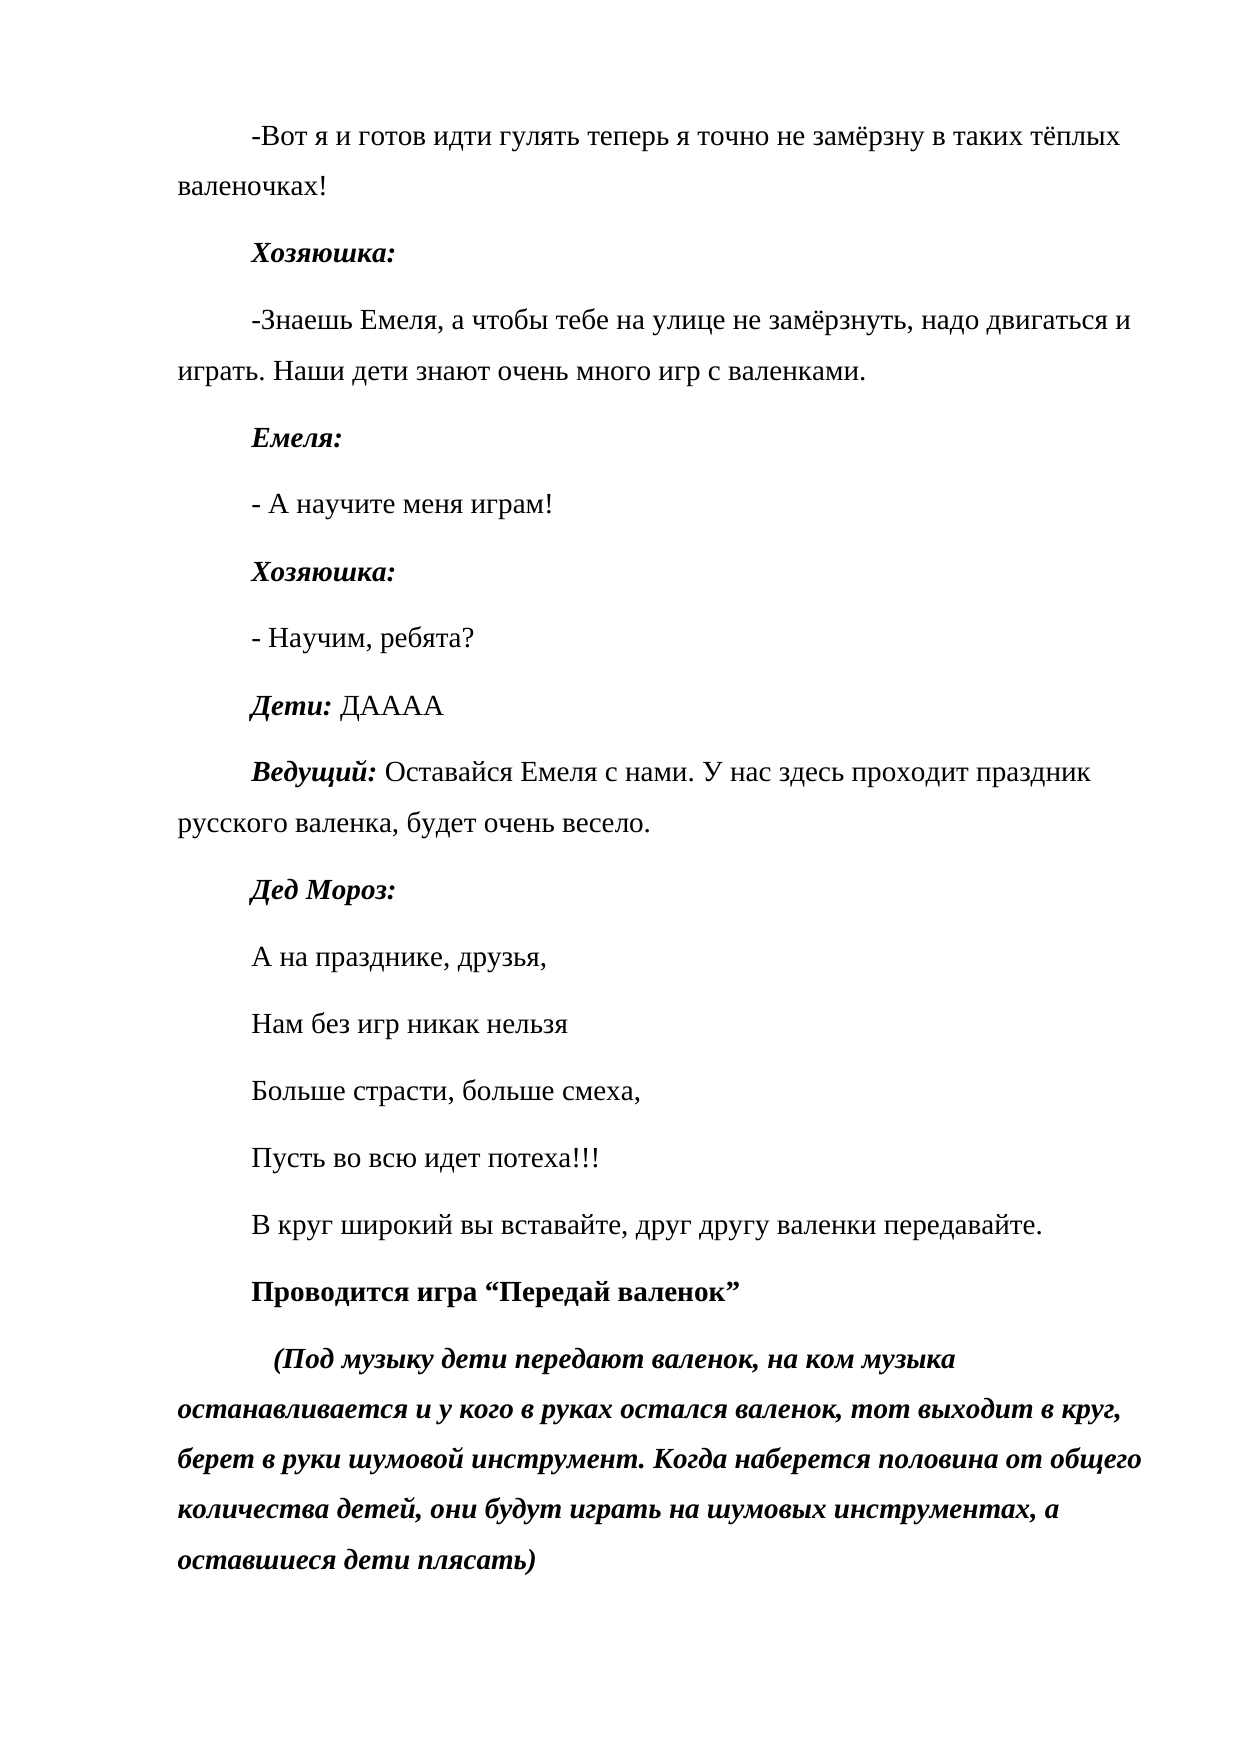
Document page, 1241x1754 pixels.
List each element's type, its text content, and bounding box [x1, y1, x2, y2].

text - А научите меня играм! [177, 487, 1152, 520]
text Больше страсти, больше смеха, [177, 1073, 1152, 1106]
text Хозяюшка: [177, 235, 1152, 269]
text А на празднике, друзья, [177, 939, 1152, 972]
text Проводится игра “Передай валенок” [177, 1274, 1152, 1307]
text Емеля: [177, 420, 1152, 453]
text Хозяюшка: [177, 554, 1152, 587]
text - Научим, ребята? [177, 621, 1152, 654]
text Дед Мороз: [177, 872, 1152, 905]
text (Под музыку дети передают валенок, на ком музыка останавливается и у кого в руках остался валенок, тот выходит в круг, берет в руки шумовой инструмент. Когда наберется половина от общего количества детей, они будут играть на шумовых инструментах, а оставшиеся дети плясать) [177, 1341, 1152, 1576]
text -Вот я и готов идти гулять теперь я точно не замёрзну в таких тёплых валеночках! [177, 118, 1152, 202]
text Нам без игр никак нельзя [177, 1006, 1152, 1039]
text В круг широкий вы вставайте, друг другу валенки передавайте. [177, 1207, 1152, 1240]
text -Знаешь Емеля, а чтобы тебе на улице не замёрзнуть, надо двигаться и играть. Наши дети знают очень много игр с валенками. [177, 302, 1152, 386]
text Ведущий: Оставайся Емеля с нами. У нас здесь проходит праздник русского валенка, будет очень весело. [177, 754, 1152, 838]
text Пусть во всю идет потеха!!! [177, 1140, 1152, 1173]
text Дети: ДАААА [177, 688, 1152, 721]
